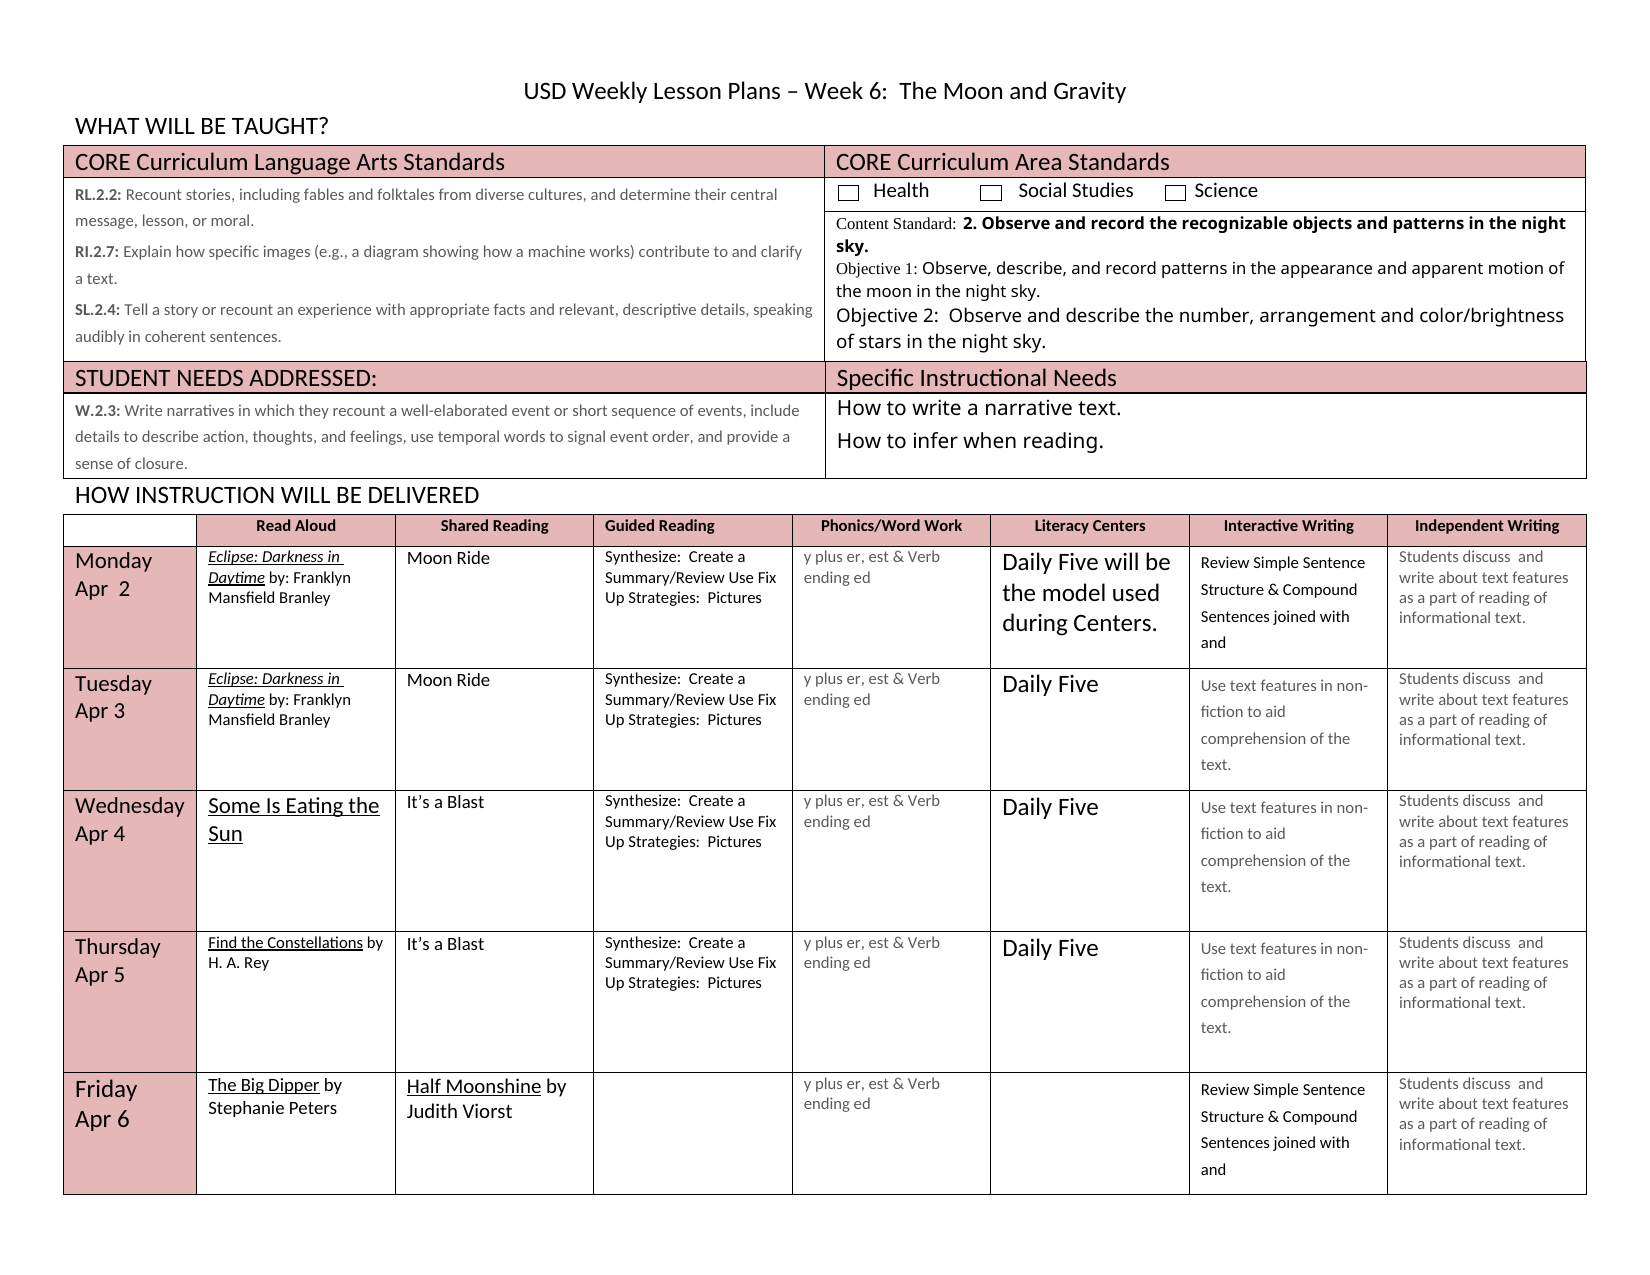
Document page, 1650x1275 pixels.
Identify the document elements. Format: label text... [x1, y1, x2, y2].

table_cell Students discuss and write about text features as a part of reading of informational text. [1388, 547, 1586, 668]
table_cell Review Simple Sentence Structure & Compound Sentences joined with and [1190, 547, 1387, 668]
table_header Shared Reading [396, 515, 593, 546]
table_cell y plus er, est & Verb ending ed [793, 791, 990, 931]
table_header Guided Reading [594, 515, 792, 546]
table_cell Use text features in non-fiction to aid comprehension of the text. [1190, 791, 1387, 931]
table_cell Thursday Apr 5 [64, 932, 196, 1072]
table_cell Students discuss and write about text features as a part of reading of informational text. [1388, 791, 1586, 931]
table_cell y plus er, est & Verb ending ed [793, 932, 990, 1072]
table_cell Students discuss and write about text features as a part of reading of informational text. [1388, 932, 1586, 1072]
table_cell Students discuss and write about text features as a part of reading of informational text. [1388, 1073, 1586, 1194]
table_cell Synthesize: Create a Summary/Review Use Fix Up Strategies: Pictures [594, 547, 792, 668]
table_header Read Aloud [197, 515, 395, 546]
table_header Phonics/Word Work [793, 515, 990, 546]
table_cell [991, 1073, 1189, 1194]
table_cell Review Simple Sentence Structure & Compound Sentences joined with and [1190, 1073, 1387, 1194]
table_cell Content Standard: 2. Observe and record the recognizable objects and patterns in the night sky. Objective 1: Observe, describe, and record patterns in the appearance and apparent motion of the moon in the night sky. Objective 2: Observe and describe the number, arrangement and color/brightness of stars in the night sky. [825, 212, 1585, 361]
table_cell Moon Ride [396, 669, 593, 790]
table_cell The Big Dipper by Stephanie Peters [197, 1073, 395, 1194]
table_cell Half Moonshine by Judith Viorst [396, 1073, 593, 1194]
table_cell How to write a narrative text. How to infer when reading. [826, 394, 1586, 478]
table_cell Moon Ride [396, 547, 593, 668]
table_cell Eclipse: Darkness in Daytime by: Franklyn Mansfield Branley [197, 547, 395, 668]
table_cell It’s a Blast [396, 932, 593, 1072]
table_cell Use text features in non-fiction to aid comprehension of the text. [1190, 932, 1387, 1072]
table_cell Find the Constellations by H. A. Rey [197, 932, 395, 1072]
table_cell Students discuss and write about text features as a part of reading of informational text. [1388, 669, 1586, 790]
table_cell Friday Apr 6 [64, 1073, 196, 1194]
table_cell y plus er, est & Verb ending ed [793, 669, 990, 790]
table_cell Daily Five will be the model used during Centers. [991, 547, 1189, 668]
table_cell y plus er, est & Verb ending ed [793, 1073, 990, 1194]
text WHAT WILL BE TAUGHT? [75, 110, 1575, 141]
table_cell Daily Five [991, 669, 1189, 790]
table_cell Eclipse: Darkness in Daytime by: Franklyn Mansfield Branley [197, 669, 395, 790]
table_cell Monday Apr 2 [64, 547, 196, 668]
text USD Weekly Lesson Plans – Week 6: The Moon and Gravity [75, 75, 1575, 106]
table_cell Specific Instructional Needs [826, 362, 1586, 392]
text HOW INSTRUCTION WILL BE DELIVERED [75, 479, 1575, 509]
table_cell Use text features in non-fiction to aid comprehension of the text. [1190, 669, 1387, 790]
table_cell Wednesday Apr 4 [64, 791, 196, 931]
table_cell Health Social Studies Science [825, 178, 1585, 211]
table_cell [594, 1073, 792, 1194]
table_cell Synthesize: Create a Summary/Review Use Fix Up Strategies: Pictures [594, 669, 792, 790]
table_header CORE Curriculum Area Standards [825, 146, 1585, 177]
table_header Interactive Writing [1190, 515, 1387, 546]
table_cell It’s a Blast [396, 791, 593, 931]
table_cell Tuesday Apr 3 [64, 669, 196, 790]
table_cell y plus er, est & Verb ending ed [793, 547, 990, 668]
table_cell RL.2.2: Recount stories, including fables and folktales from diverse cultures, and determine their central message, lesson, or moral. RI.2.7: Explain how specific images (e.g., a diagram showing how a machine works) contribute to and clarify a text. SL.2.4: Tell a story or recount an experience with appropriate facts and relevant, descriptive details, speaking audibly in coherent sentences. [64, 178, 824, 361]
table_cell Daily Five [991, 791, 1189, 931]
table_cell Some Is Eating the Sun [197, 791, 395, 931]
table_cell STUDENT NEEDS ADDRESSED: [64, 362, 825, 392]
table_cell W.2.3: Write narratives in which they recount a well-elaborated event or short sequence of events, include details to describe action, thoughts, and feelings, use temporal words to signal event order, and provide a sense of closure. [64, 394, 825, 478]
table_cell Synthesize: Create a Summary/Review Use Fix Up Strategies: Pictures [594, 791, 792, 931]
table_cell Daily Five [991, 932, 1189, 1072]
table_cell Synthesize: Create a Summary/Review Use Fix Up Strategies: Pictures [594, 932, 792, 1072]
table_header Literacy Centers [991, 515, 1189, 546]
table_header [64, 515, 196, 546]
table_header Independent Writing [1388, 515, 1586, 546]
table_header CORE Curriculum Language Arts Standards [64, 146, 824, 177]
